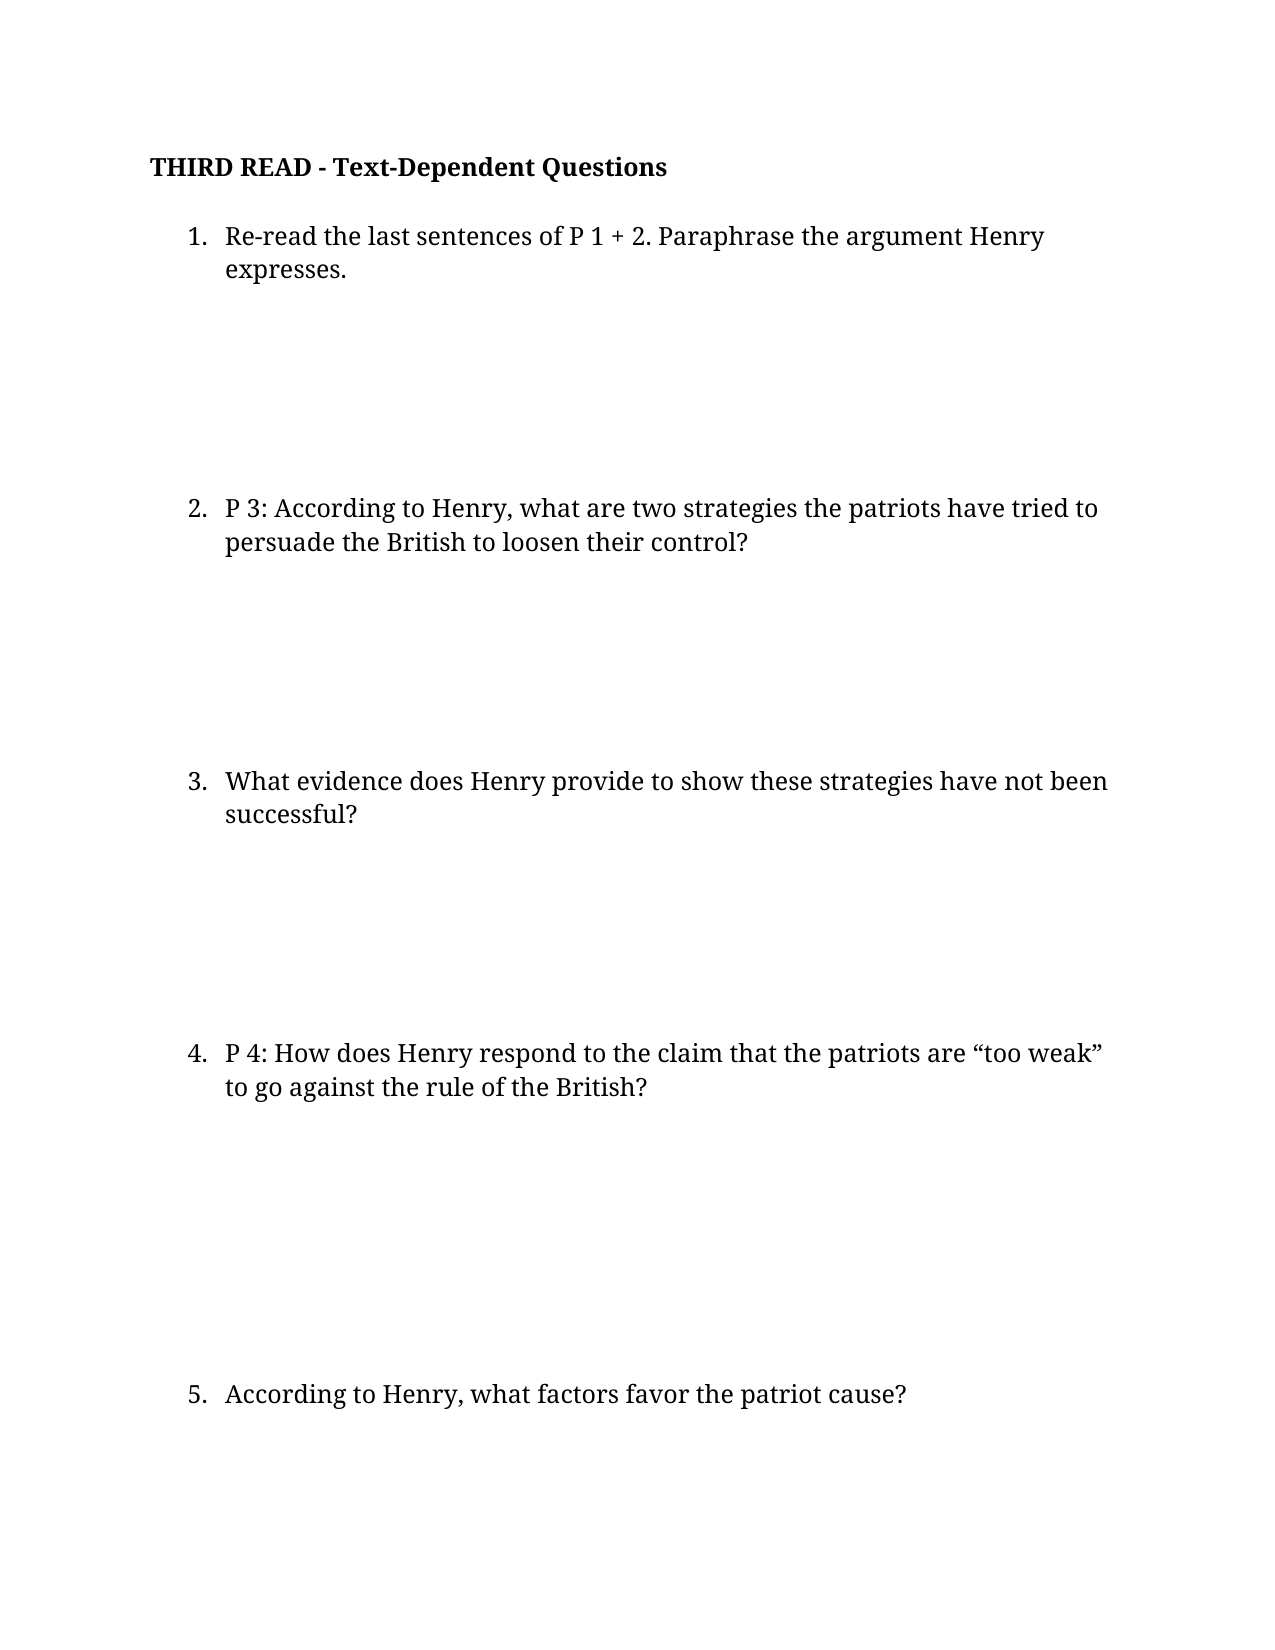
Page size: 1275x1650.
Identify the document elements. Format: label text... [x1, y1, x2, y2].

list According to Henry, what factors favor the patriot cause? [187, 1376, 1125, 1410]
list Re-read the last sentences of P 1 + 2. Paraphrase the argument Henry expresses. [187, 218, 1125, 286]
list THIRD READ - Text-Dependent Questions [150, 150, 1125, 184]
list P 3: According to Henry, what are two strategies the patriots have tried to persuade the British to loosen their control? [187, 491, 1125, 559]
list P 4: How does Henry respond to the claim that the patriots are “too weak” to go against the rule of the British? [187, 1036, 1125, 1104]
list What evidence does Henry provide to show these strategies have not been successful? [187, 763, 1125, 831]
